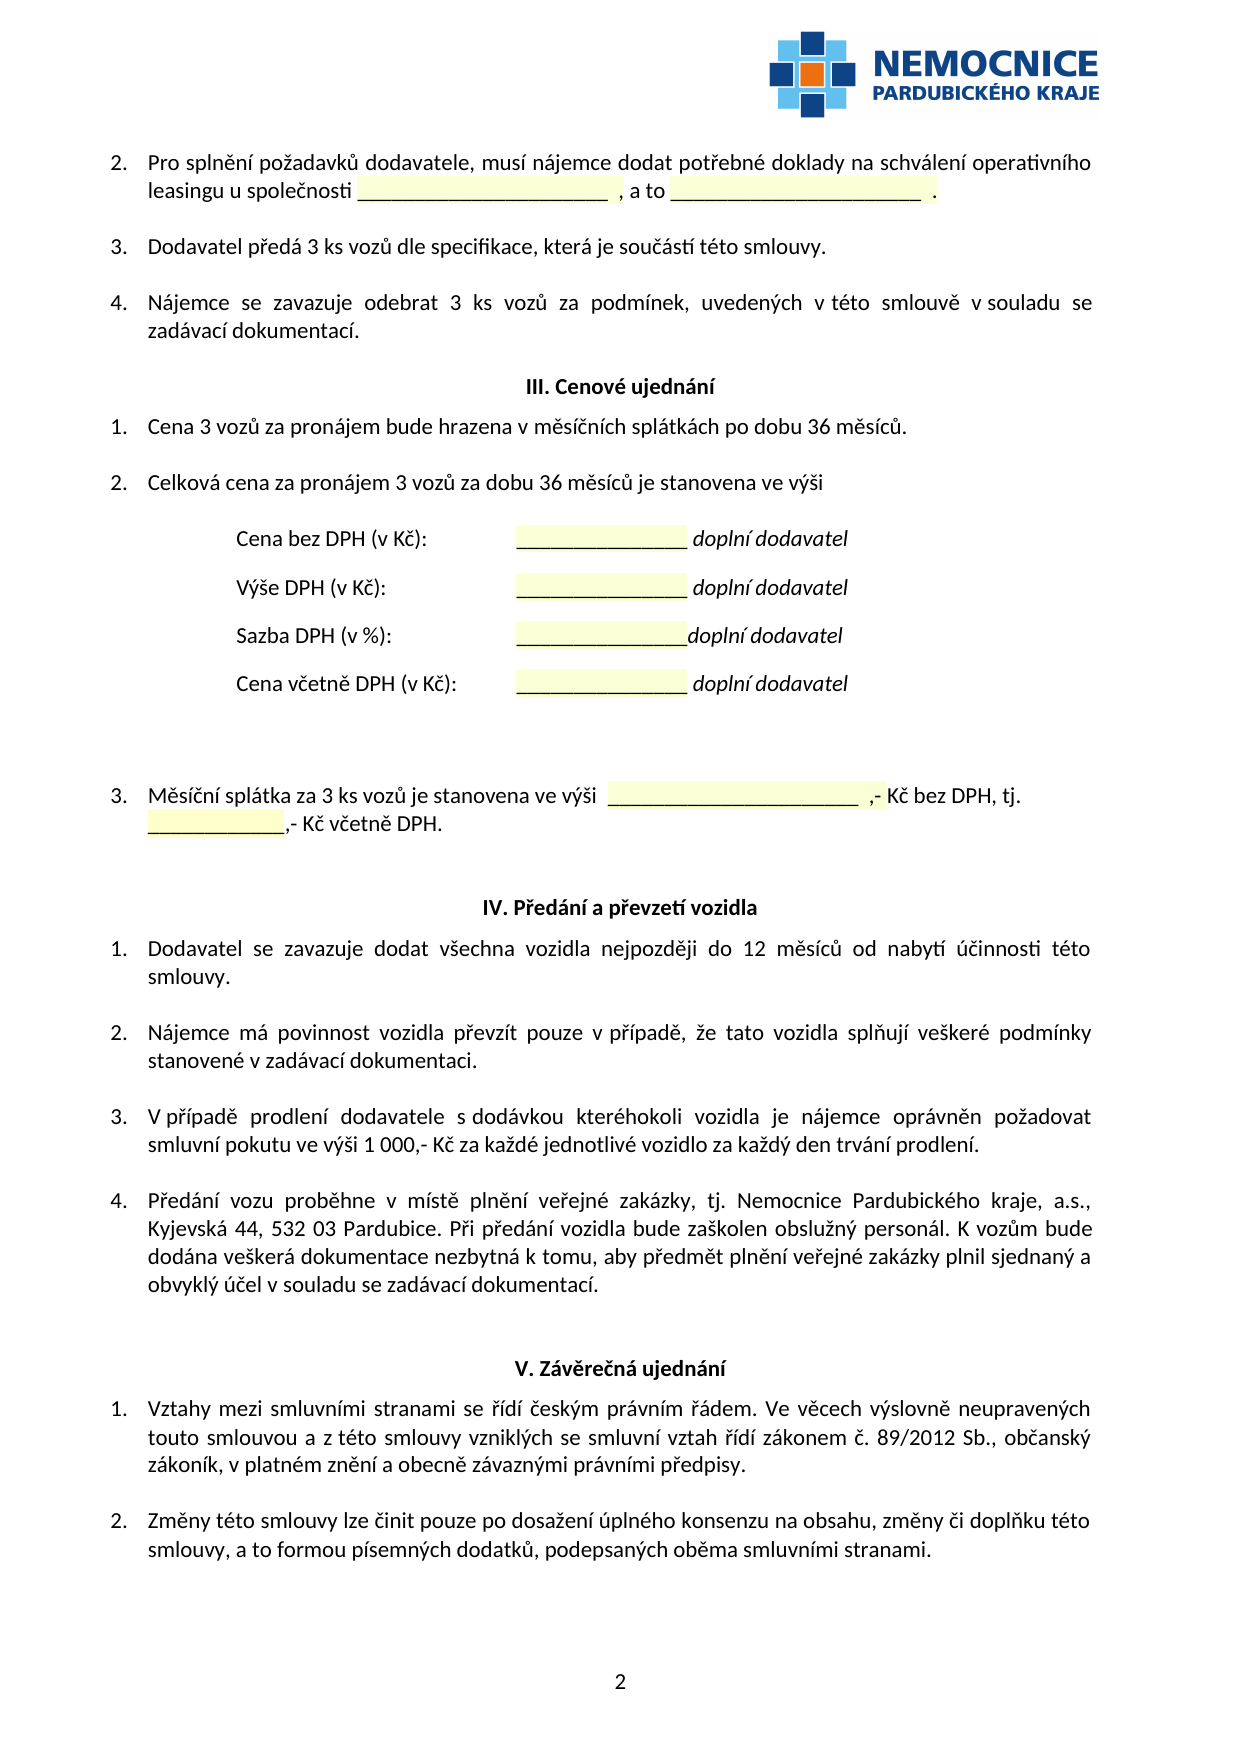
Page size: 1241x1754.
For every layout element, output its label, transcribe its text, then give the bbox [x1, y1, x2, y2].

list V případě prodlení dodavatele s dodávkou kteréhokoli vozidla je nájemce oprávněn požadovat smluvní pokutu ve výši 1 000,- Kč za každé jednotlivé vozidlo za každý den trvání prodlení. [110, 1102, 1093, 1158]
list Pro splnění požadavků dodavatele, musí nájemce dodat potřebné doklady na schválení operativního leasingu u společnosti ______________________ , a to ______________________ . [110, 148, 1093, 204]
list Cena 3 vozů za pronájem bude hrazena v měsíčních splátkách po dobu 36 měsíců. [110, 412, 1093, 440]
list Vztahy mezi smluvními stranami se řídí českým právním řádem. Ve věcech výslovně neupravených touto smlouvou a z této smlouvy vzniklých se smluvní vztah řídí zákonem č. 89/2012 Sb., občanský zákoník, v platném znění a obecně závaznými právními předpisy. [110, 1394, 1093, 1479]
text Sazba DPH (v %): _______________doplní dodavatel [687, 621, 1093, 649]
text Cena bez DPH (v Kč): _______________ doplní dodavatel [236, 524, 1093, 552]
list Dodavatel předá 3 ks vozů dle specifikace, která je součástí této smlouvy. [110, 232, 1093, 260]
text Cena včetně DPH (v Kč): _______________ doplní dodavatel [687, 669, 1093, 697]
list Nájemce má povinnost vozidla převzít pouze v případě, že tato vozidla splňují veškeré podmínky stanovené v zadávací dokumentaci. [110, 1018, 1093, 1074]
text III. Cenové ujednání [148, 372, 1093, 400]
text IV. Předání a převzetí vozidla [148, 893, 1093, 921]
list Předání vozu proběhne v místě plnění veřejné zakázky, tj. Nemocnice Pardubického kraje, a.s., Kyjevská 44, 532 03 Pardubice. Při předání vozidla bude zaškolen obslužný personál. K vozům bude dodána veškerá dokumentace nezbytná k tomu, aby předmět plnění veřejné zakázky plnil sjednaný a obvyklý účel v souladu se zadávací dokumentací. [110, 1186, 1093, 1298]
text V. Závěrečná ujednání [148, 1354, 1093, 1382]
list Nájemce se zavazuje odebrat 3 ks vozů za podmínek, uvedených v této smlouvě v souladu se zadávací dokumentací. [110, 288, 1093, 344]
list Dodavatel se zavazuje dodat všechna vozidla nejpozději do 12 měsíců od nabytí účinnosti této smlouvy. [110, 934, 1093, 990]
list Měsíční splátka za 3 ks vozů je stanovena ve výši ______________________ ,- Kč bez DPH, tj. ____________,- Kč včetně DPH. [110, 781, 1093, 837]
picture [768, 30, 1099, 119]
text Výše DPH (v Kč): _______________ doplní dodavatel [687, 573, 1093, 601]
text Sazba DPH (v %): _______________doplní dodavatel [236, 621, 516, 649]
list Změny této smlouvy lze činit pouze po dosažení úplného konsenzu na obsahu, změny či doplňku této smlouvy, a to formou písemných dodatků, podepsaných oběma smluvními stranami. [110, 1507, 1093, 1563]
text Výše DPH (v Kč): _______________ doplní dodavatel [236, 573, 516, 601]
list Celková cena za pronájem 3 vozů za dobu 36 měsíců je stanovena ve výši [110, 468, 1093, 496]
text Cena včetně DPH (v Kč): _______________ doplní dodavatel [236, 669, 516, 697]
